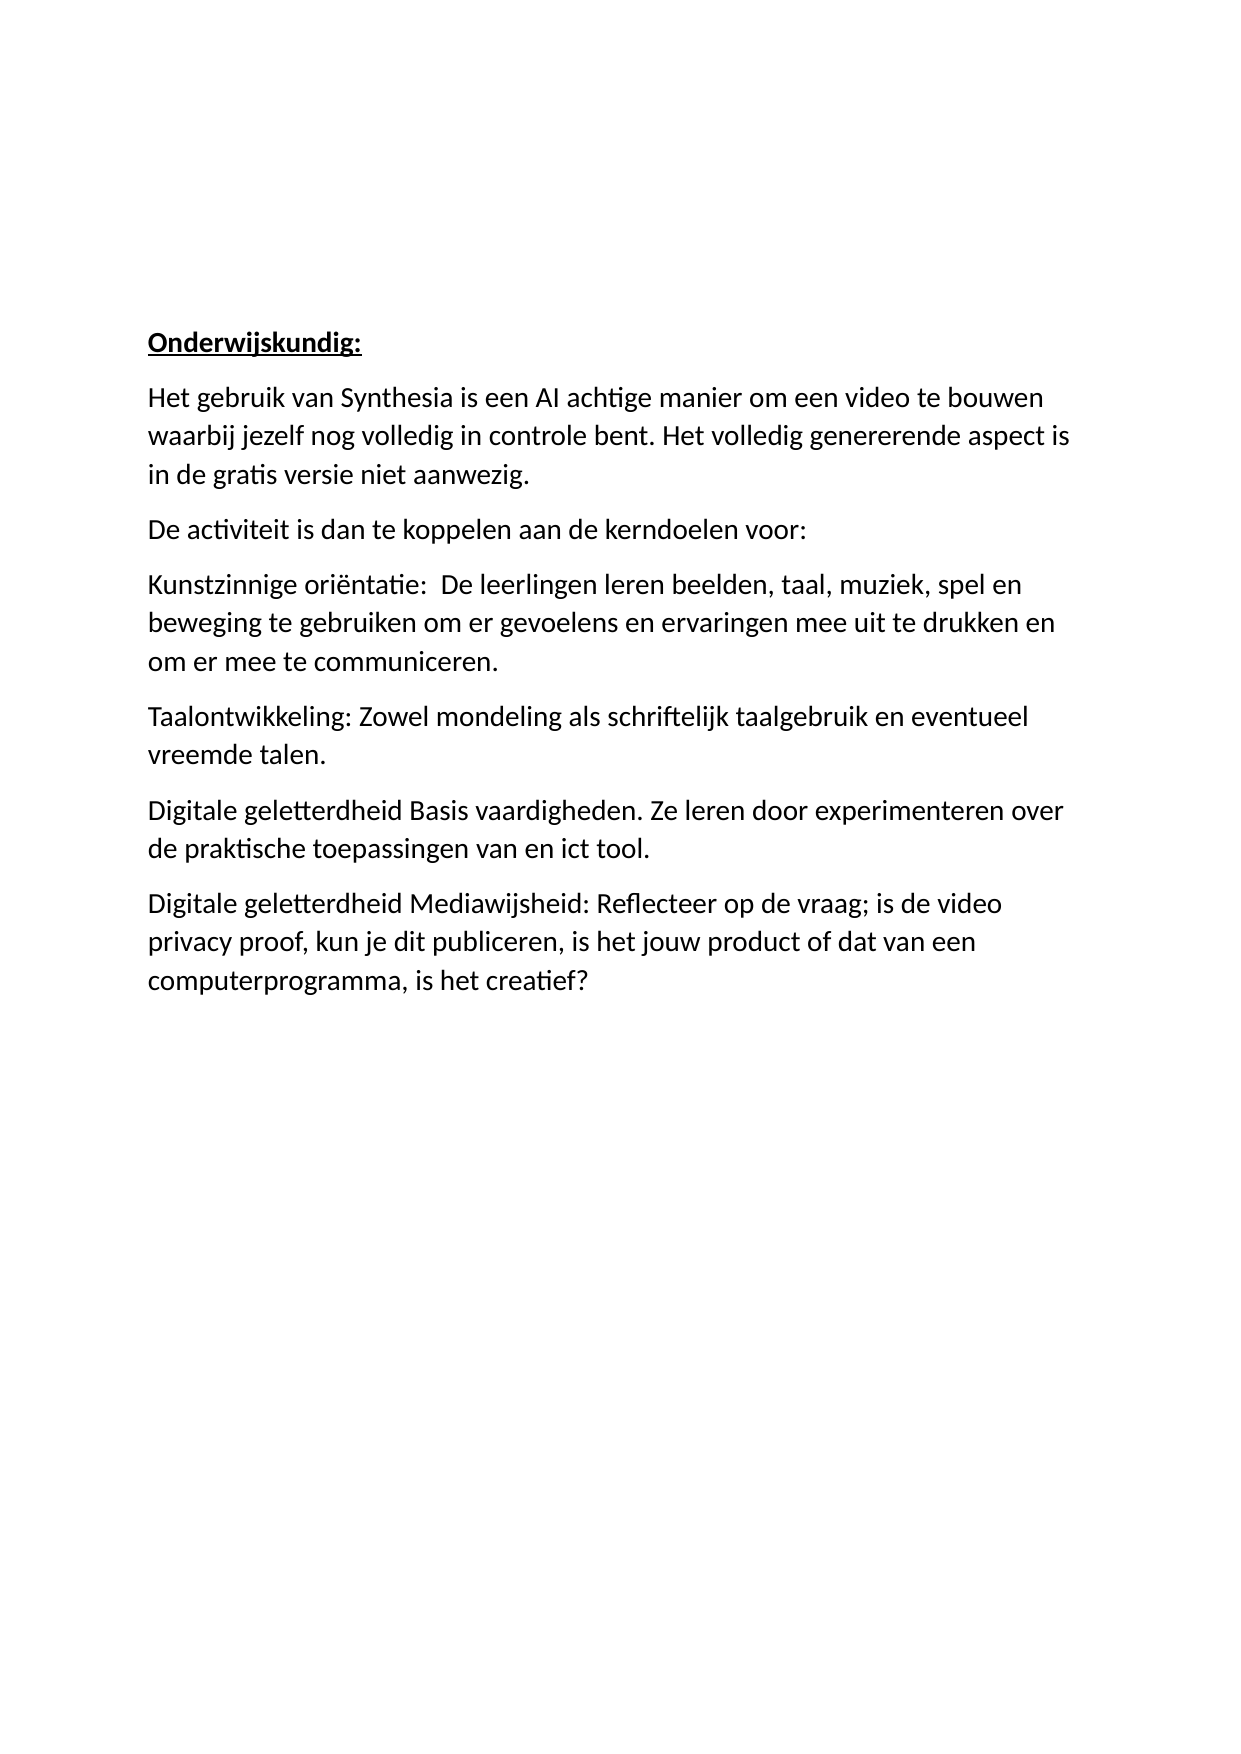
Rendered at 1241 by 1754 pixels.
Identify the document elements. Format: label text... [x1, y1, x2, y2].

text Kunstzinnige oriëntatie: De leerlingen leren beelden, taal, muziek, spel en beweging te gebruiken om er gevoelens en ervaringen mee uit te drukken en om er mee te communiceren. [148, 566, 1093, 678]
text De activiteit is dan te koppelen aan de kerndoelen voor: [148, 511, 1093, 547]
text Onderwijskundig: [148, 324, 1093, 359]
text Digitale geletterdheid Mediawijsheid: Reflecteer op de vraag; is de video privacy proof, kun je dit publiceren, is het jouw product of dat van een computerprogramma, is het creatief? [148, 885, 1093, 998]
text Taalontwikkeling: Zowel mondeling als schriftelijk taalgebruik en eventueel vreemde talen. [148, 698, 1093, 772]
text Digitale geletterdheid Basis vaardigheden. Ze leren door experimenteren over de praktische toepassingen van en ict tool. [148, 792, 1093, 866]
text Het gebruik van Synthesia is een AI achtige manier om een video te bouwen waarbij jezelf nog volledig in controle bent. Het volledig genererende aspect is in de gratis versie niet aanwezig. [148, 379, 1093, 491]
